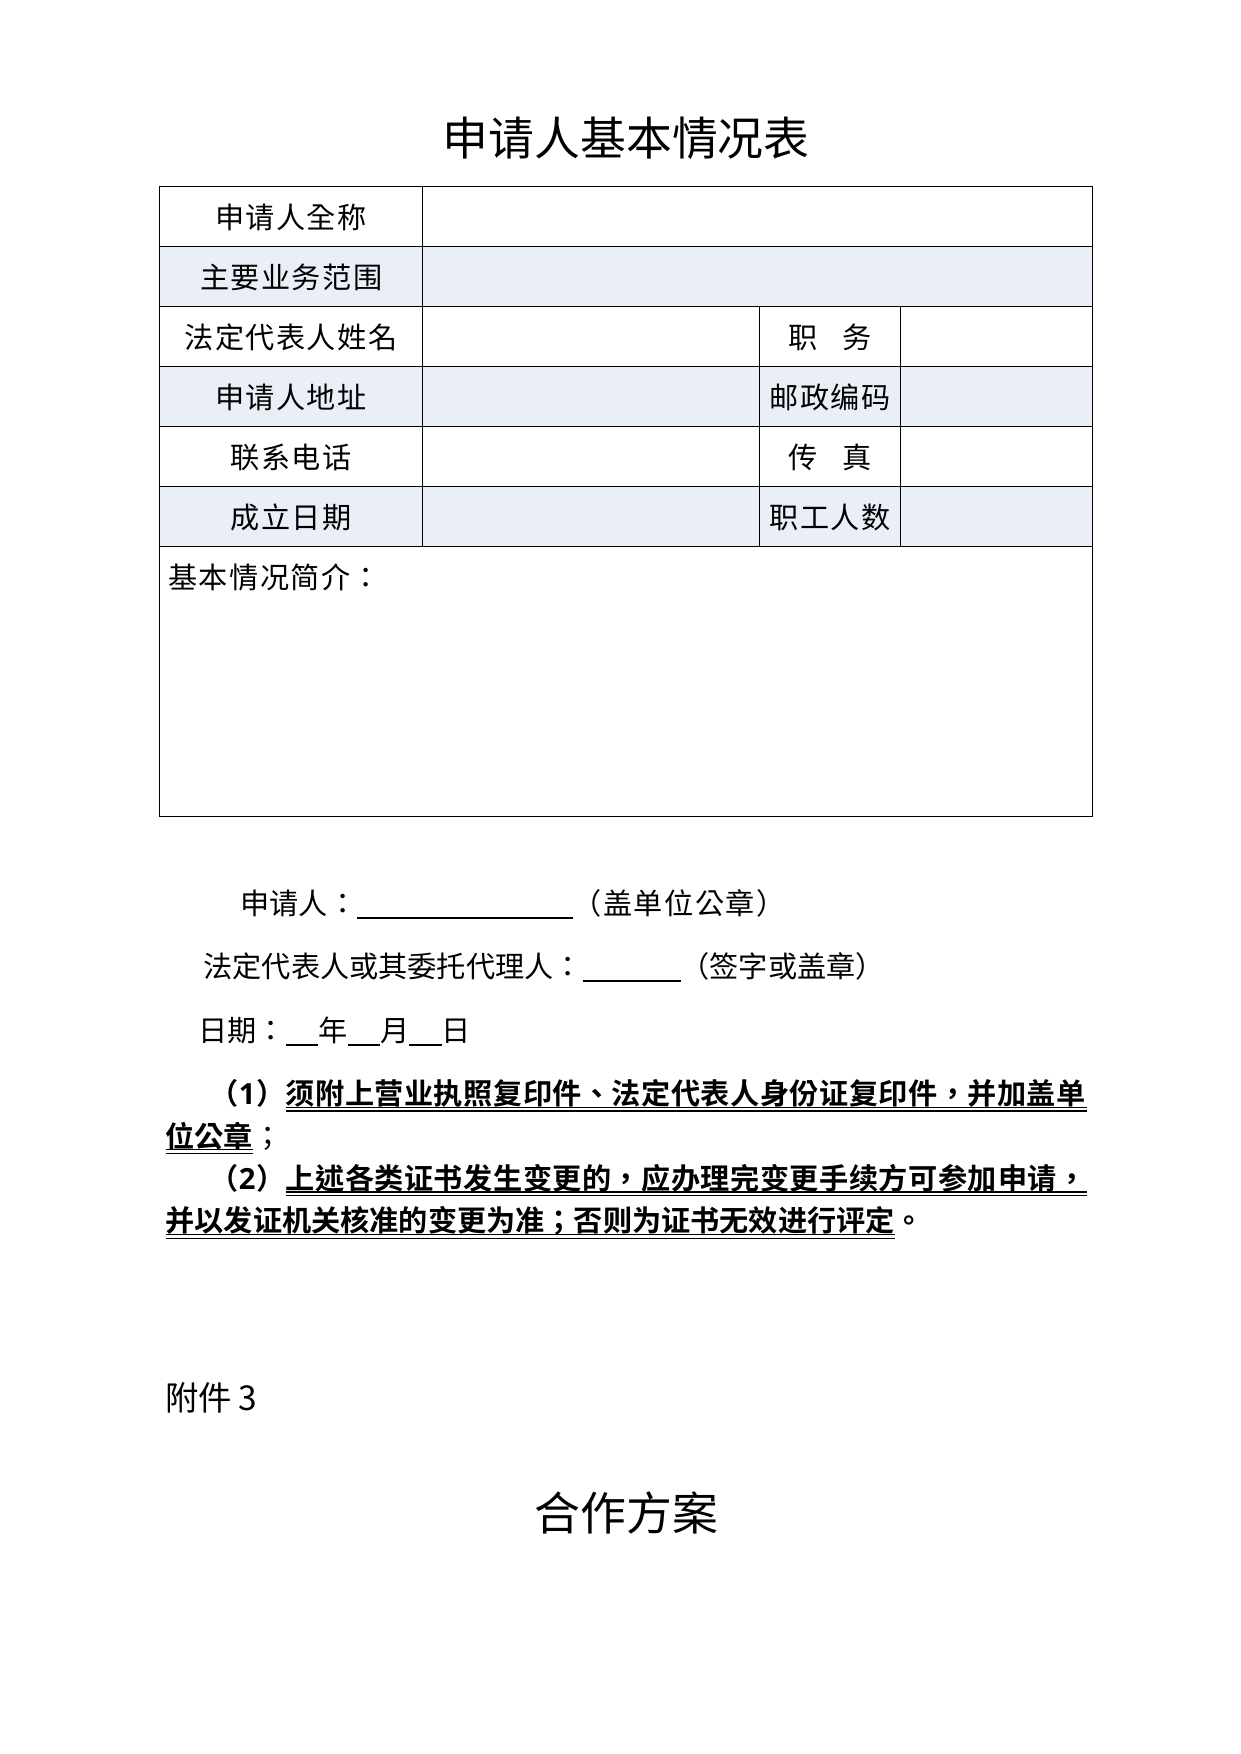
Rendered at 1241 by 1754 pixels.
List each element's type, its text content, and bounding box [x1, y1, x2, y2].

text 法定代表人或其委托代理人： （签字或盖章） [165, 944, 1087, 986]
table_header 申请人全称 [160, 187, 422, 246]
table_cell [901, 367, 1092, 426]
table_cell [901, 487, 1092, 546]
table_cell [423, 367, 759, 426]
text 申请人基本情况表 [165, 103, 1087, 169]
table_cell 邮政编码 [760, 367, 900, 426]
table_cell 职 务 [760, 307, 900, 366]
table_cell [423, 487, 759, 546]
table_cell 主要业务范围 [160, 247, 422, 306]
table_cell 联系电话 [160, 427, 422, 486]
table_cell 申请人地址 [160, 367, 422, 426]
table_header [423, 187, 1092, 246]
table_cell [423, 307, 759, 366]
table_cell 传 真 [760, 427, 900, 486]
table_cell 法定代表人姓名 [160, 307, 422, 366]
table_cell [901, 307, 1092, 366]
text 合作方案 [165, 1477, 1087, 1543]
text 申请人： （盖单位公章） [165, 881, 1087, 923]
table_cell 成立日期 [160, 487, 422, 546]
table_cell [423, 427, 759, 486]
table_cell [423, 247, 1092, 306]
table_cell [901, 427, 1092, 486]
table_cell 基本情况简介： [160, 547, 1092, 816]
text （2）上述各类证书发生变更的，应办理完变更手续方可参加申请，并以发证机关核准的变更为准；否则为证书无效进行评定。 [165, 1156, 1087, 1240]
text 附件3 [165, 1372, 1087, 1420]
text （1）须附上营业执照复印件、法定代表人身份证复印件，并加盖单位公章； [165, 1071, 1087, 1156]
table_cell 职工人数 [760, 487, 900, 546]
text 日期： 年 月 日 [165, 1007, 1087, 1050]
